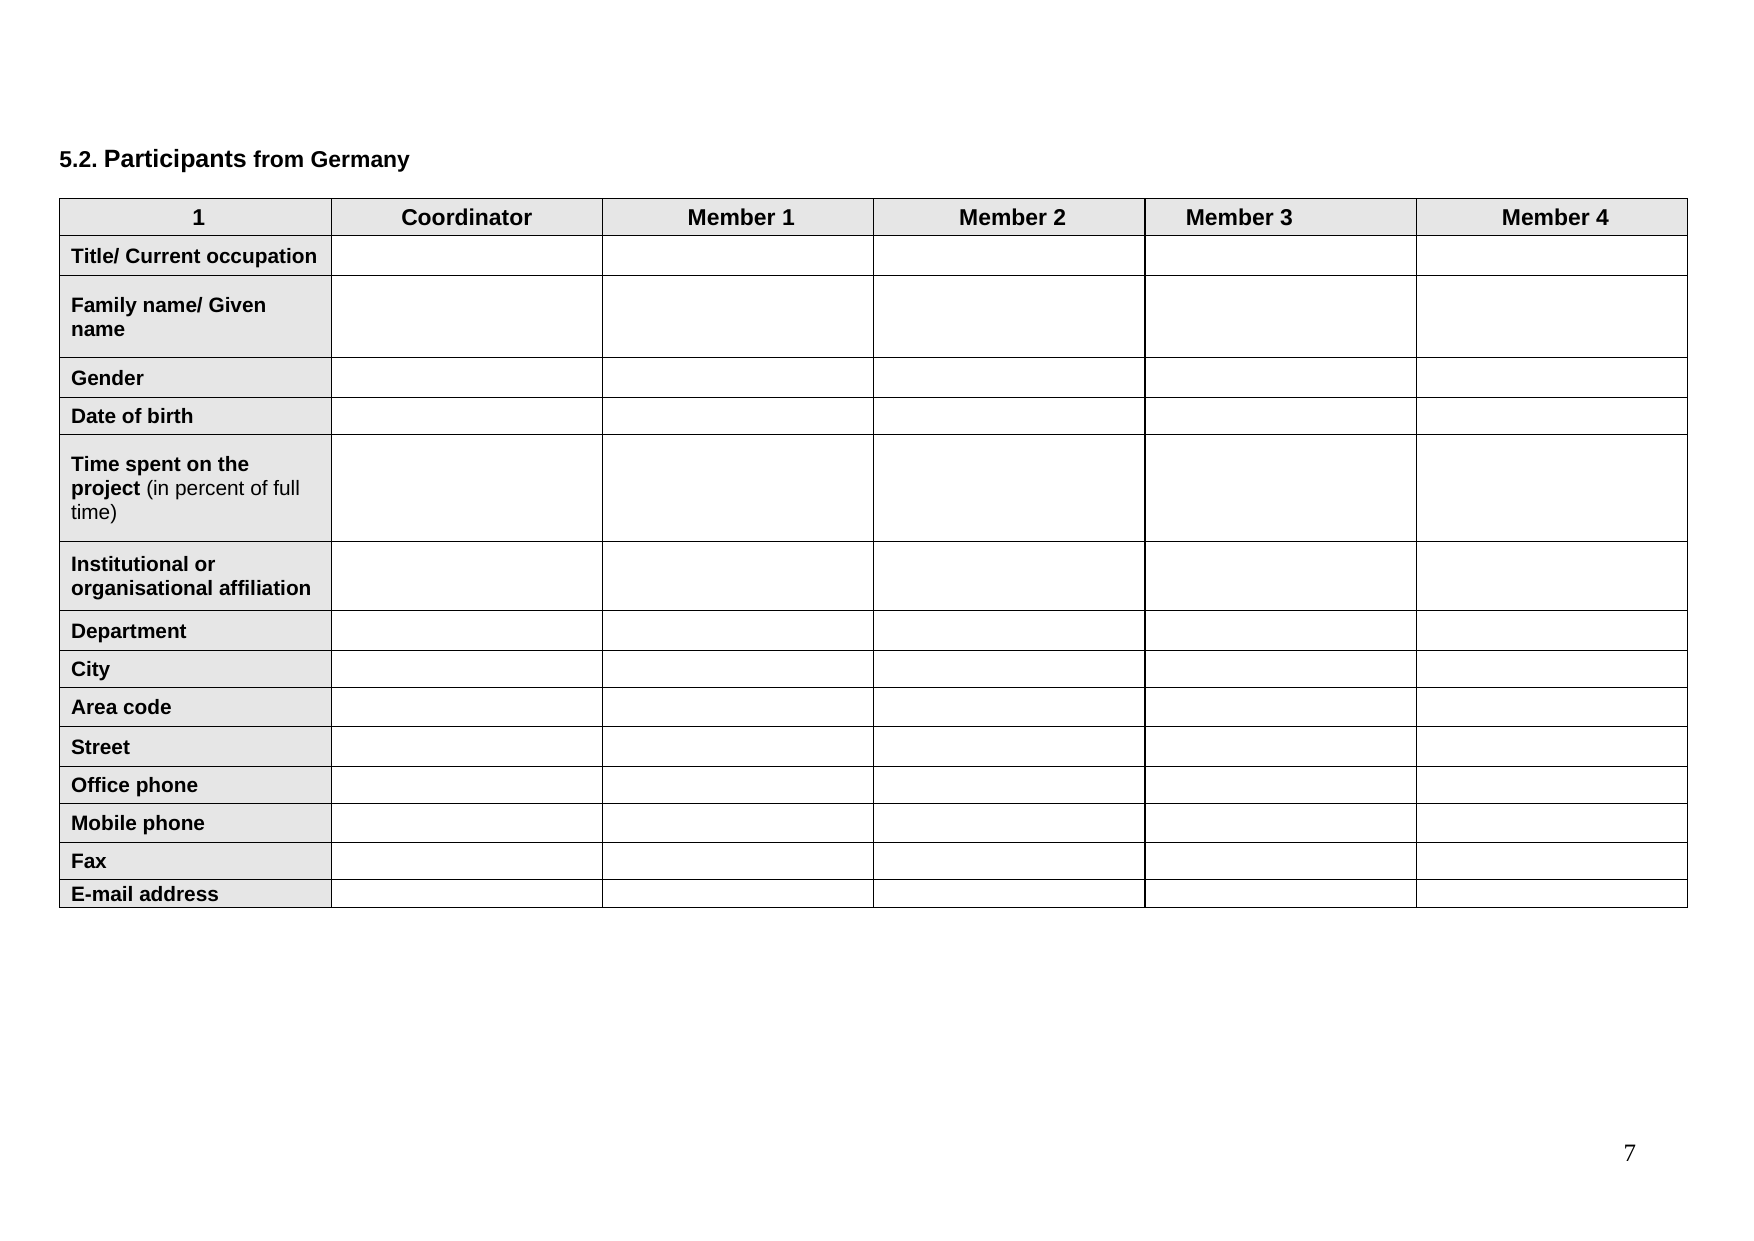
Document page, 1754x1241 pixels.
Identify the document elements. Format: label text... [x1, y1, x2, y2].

table_cell [1417, 542, 1687, 610]
table_cell [1146, 651, 1416, 687]
table_cell [332, 804, 602, 842]
table_cell [874, 542, 1144, 610]
table_cell [603, 880, 873, 907]
table_cell [332, 435, 602, 541]
table_cell [1146, 398, 1416, 434]
table_cell [332, 767, 602, 803]
table_cell [603, 804, 873, 842]
table_cell [1146, 843, 1416, 879]
table_cell [603, 651, 873, 687]
table_cell [874, 398, 1144, 434]
table_header Coordinator [332, 199, 602, 235]
table_cell [1417, 276, 1687, 357]
table_cell [603, 542, 873, 610]
table_cell [1146, 804, 1416, 842]
table_cell [1417, 398, 1687, 434]
table_cell [1417, 435, 1687, 541]
table_cell [874, 358, 1144, 397]
table_cell Institutional or organisational affiliation [60, 542, 331, 610]
table_cell [603, 358, 873, 397]
table_cell [1146, 727, 1416, 766]
table_cell [332, 727, 602, 766]
table_cell [603, 727, 873, 766]
table_cell Mobile phone [60, 804, 331, 842]
table_cell [332, 276, 602, 357]
table_cell [1417, 843, 1687, 879]
table_cell Street [60, 727, 331, 766]
table_header Member 4 [1417, 199, 1687, 235]
table_cell [603, 276, 873, 357]
table_cell [874, 804, 1144, 842]
table_cell Department [60, 611, 331, 650]
table_cell [1417, 804, 1687, 842]
table_cell [1146, 435, 1416, 541]
table_cell [1146, 880, 1416, 907]
table_cell [1146, 688, 1416, 726]
table_cell [1146, 358, 1416, 397]
table_cell [603, 688, 873, 726]
table_cell [1417, 727, 1687, 766]
table_cell [332, 398, 602, 434]
table_cell [874, 767, 1144, 803]
table_cell [332, 880, 602, 907]
table_cell [1146, 611, 1416, 650]
table_cell [603, 843, 873, 879]
table_cell Family name/ Given name [60, 276, 331, 357]
table_cell City [60, 651, 331, 687]
table_cell [332, 651, 602, 687]
table_cell [332, 542, 602, 610]
table_header Member 2 [874, 199, 1144, 235]
table_cell [874, 236, 1144, 275]
table_cell [1417, 358, 1687, 397]
table_cell Title/ Current occupation [60, 236, 331, 275]
table_cell [603, 398, 873, 434]
table_cell [603, 435, 873, 541]
text 5.2. Participants from Germany [59, 144, 1636, 173]
table_cell [874, 843, 1144, 879]
table_cell [332, 358, 602, 397]
table_cell [874, 727, 1144, 766]
table_header Member 3 [1146, 199, 1416, 235]
table_cell Gender [60, 358, 331, 397]
table_cell [874, 276, 1144, 357]
table_cell [332, 236, 602, 275]
table_cell [874, 651, 1144, 687]
table_cell Area code [60, 688, 331, 726]
table_cell [603, 611, 873, 650]
table_cell [603, 236, 873, 275]
table_cell [1417, 236, 1687, 275]
table_cell Date of birth [60, 398, 331, 434]
table_cell Fax [60, 843, 331, 879]
table_cell [874, 435, 1144, 541]
table_cell [1417, 767, 1687, 803]
table_cell [332, 611, 602, 650]
table_cell [1146, 236, 1416, 275]
table_cell [332, 688, 602, 726]
table_cell [1417, 651, 1687, 687]
table_cell Office phone [60, 767, 331, 803]
table_cell [1417, 688, 1687, 726]
table_header 1 [60, 199, 331, 235]
table_cell [1146, 542, 1416, 610]
table_cell [1417, 611, 1687, 650]
table_cell [1146, 767, 1416, 803]
table_cell [1146, 276, 1416, 357]
table_cell Time spent on the project (in percent of full time) [60, 435, 331, 541]
table_cell [874, 880, 1144, 907]
table_cell [332, 843, 602, 879]
table_cell [874, 688, 1144, 726]
table_cell [1417, 880, 1687, 907]
table_cell [603, 767, 873, 803]
table_cell [874, 611, 1144, 650]
table_cell E-mail address [60, 880, 331, 907]
table_header Member 1 [603, 199, 873, 235]
